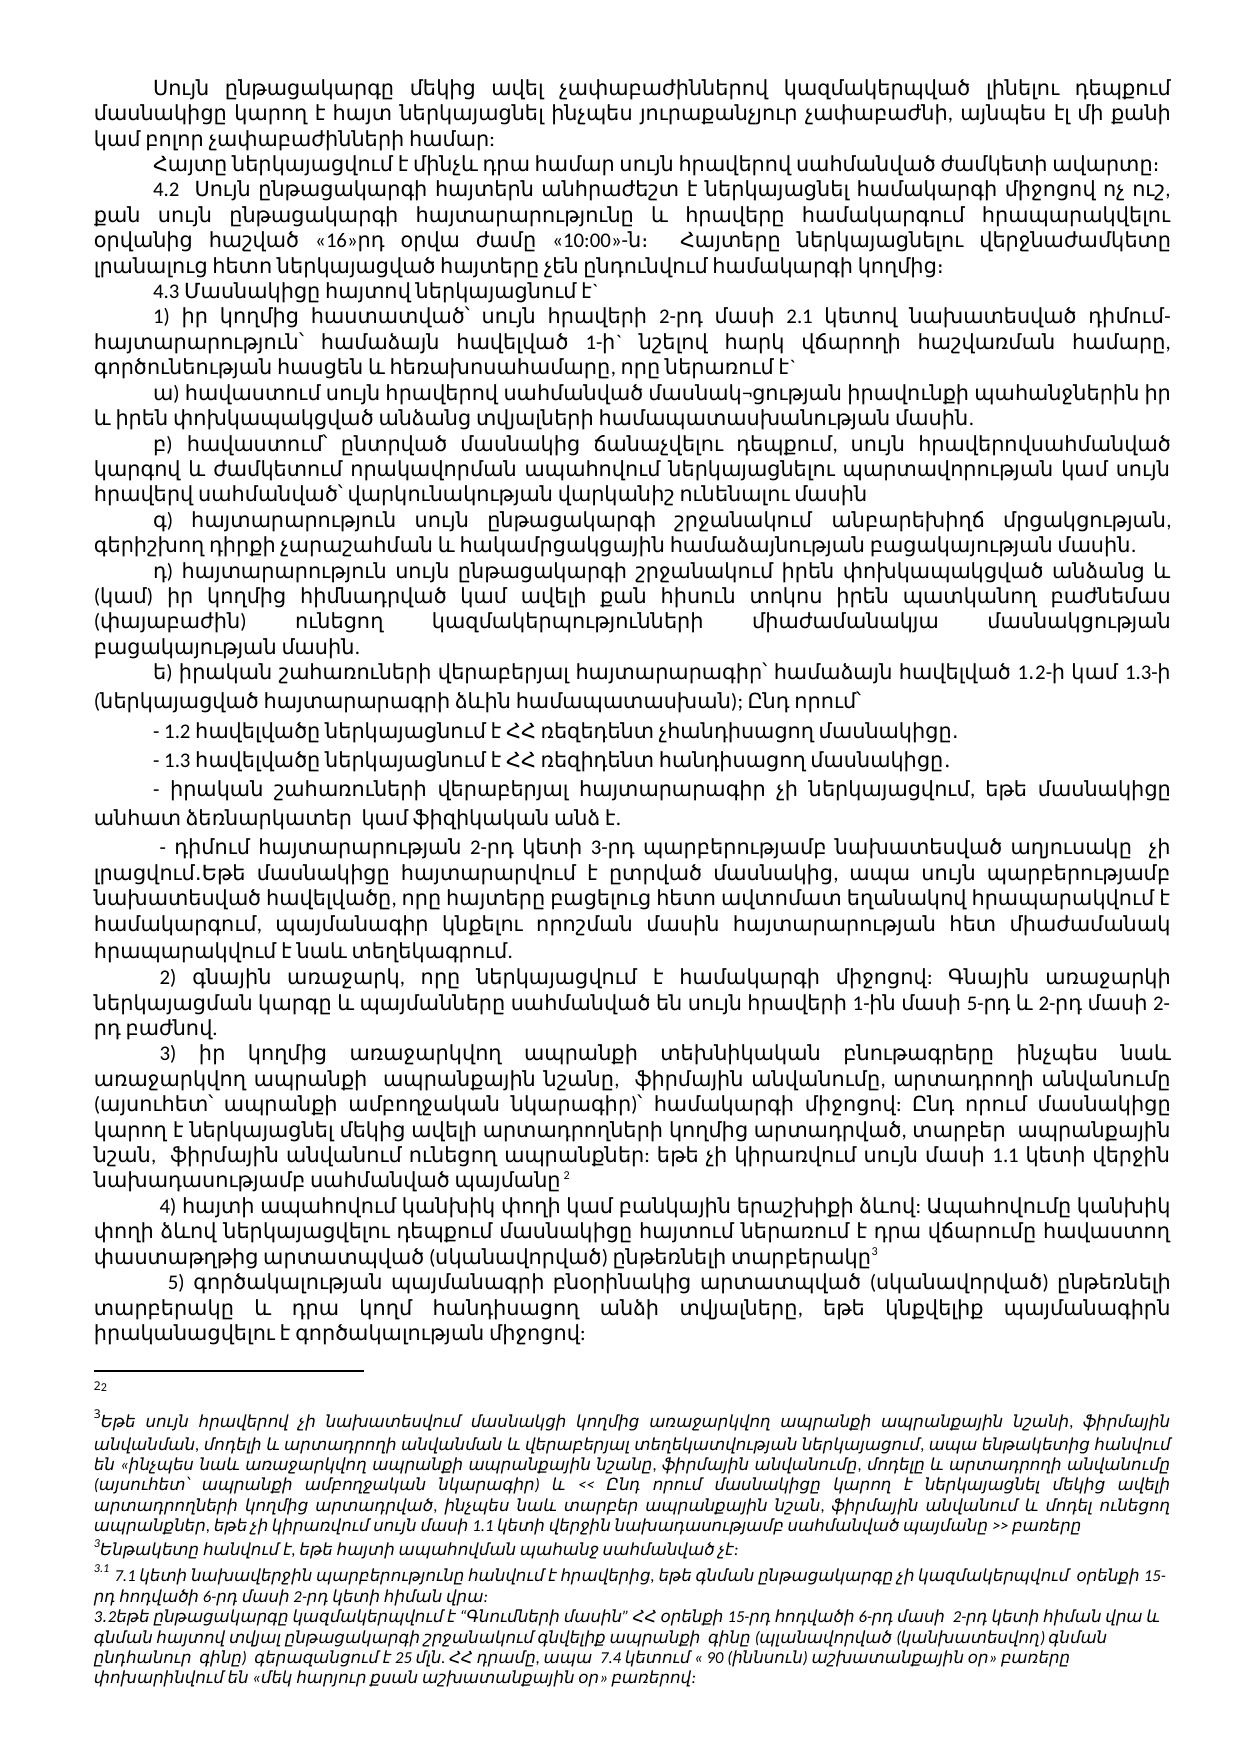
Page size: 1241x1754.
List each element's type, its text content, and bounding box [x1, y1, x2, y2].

text - 1.2 հավելվածը ներկայացնում է ՀՀ ռեզեդենտ չհանդիսացող մասնակիցը․ [94, 718, 1171, 743]
text 4.3 Մասնակիցը հայտով ներկայացնում է` [94, 278, 1171, 304]
text ե) իրական շահառուների վերաբերյալ հայտարարագիր՝ համաձայն հավելված 1․2-ի կամ 1.3-ի (ներկայացված հայտարարագրի ձևին համապատասխան); Ընդ որում՝ [94, 659, 1171, 714]
text 4) հայտի ապահովում կանխիկ փողի կամ բանկային երաշխիքի ձևով: Ապահովումը կանխիկ փողի ձևով ներկայացվելու դեպքում մասնակիցը հայտում ներառում է դրա վճարումը հավաստող փաստաթղթից արտատպված (սկանավորված) ընթեռնելի տարբերակը3 [94, 1193, 1171, 1269]
text բ) հավաստում՝ ընտրված մասնակից ճանաչվելու դեպքում, սույն հրավերովսահմանված կարգով և ժամկետում որակավորման ապահովում ներկայացնելու պարտավորության կամ սույն հրավերվ սահմանված՝ վարկունակության վարկանիշ ունենալու մասին [94, 431, 1171, 507]
text - 1.3 հավելվածը ներկայացնում է ՀՀ ռեզիդենտ հանդիսացող մասնակիցը․ [94, 747, 1171, 772]
text ա) հավաստում սույն հրավերով սահմանված մասնակ¬ցության իրավունքի պահանջներին իր և իրեն փոխկապակցված անձանց տվյալների համապատասխանության մասին. [94, 380, 1171, 431]
text դ) հայտարարություն սույն ընթացակարգի շրջանակում իրեն փոխկապակցված անձանց և (կամ) իր կողմից հիմնադրված կամ ավելի քան հիսուն տոկոս իրեն պատկանող բաժնեմաս (փայաբաժին) ունեցող կազմակերպությունների միաժամանակյա մասնակցության բացակայության մասին. [94, 558, 1171, 659]
text 2) գնային առաջարկ, որը ներկայացվում է համակարգի միջոցով: Գնային առաջարկի ներկայացման կարգը և պայմանները սահմանված են սույն հրավերի 1-ին մասի 5-րդ և 2-րդ մասի 2-րդ բաժնով. [94, 964, 1171, 1041]
text 3) իր կողմից առաջարկվող ապրանքի տեխնիկական բնութագրերը ինչպես նաև առաջարկվող ապրանքի ապրանքային նշանը, ֆիրմային անվանումը, արտադրողի անվանումը (այսուհետ՝ ապրանքի ամբողջական նկարագիր)՝ համակարգի միջոցով: Ընդ որում մասնակիցը կարող է ներկայացնել մեկից ավելի արտադրողների կողմից արտադրված, տարբեր ապրանքային նշան, ֆիրմային անվանում ունեցող ապրանքներ: եթե չի կիրառվում սույն մասի 1.1 կետի վերջին նախադասությամբ սահմանված պայմանը 2 [94, 1041, 1171, 1193]
text 5) գործակալության պայմանագրի բնօրինակից արտատպված (սկանավորված) ընթեռնելի տարբերակը և դրա կողմ հանդիսացող անձի տվյալները, եթե կնքվելիք պայմանագիրն իրականացվելու է գործակալության միջոցով: [94, 1269, 1171, 1346]
text - դիմում հայտարարության 2-րդ կետի 3-րդ պարբերությամբ նախատեսված աղյուսակը չի լրացվում․Եթե մասնակիցը հայտարարվում է ըտրված մասնակից, ապա սույն պարբերությամբ նախատեսված հավելվածը, որը հայտերը բացելուց հետո ավտոմատ եղանակով հրապարակվում է համակարգում, պայմանագիր կնքելու որոշման մասին հայտարարության հետ միաժամանակ հրապարակվում է նաև տեղեկագրում. [94, 834, 1171, 964]
text Սույն ընթացակարգը մեկից ավել չափաբաժիններով կազմակերպված լինելու դեպքում մասնակիցը կարող է հայտ ներկայացնել ինչպես յուրաքանչյուր չափաբաժնի, այնպես էլ մի քանի կամ բոլոր չափաբաժինների համար: [94, 75, 1171, 151]
text գ) հայտարարություն սույն ընթացակարգի շրջանակում անբարեխիղճ մրցակցության, գերիշխող դիրքի չարաշահման և հակամրցակցային համաձայնության բացակայության մասին. [94, 507, 1171, 558]
text - իրական շահառուների վերաբերյալ հայտարարագիր չի ներկայացվում, եթե մասնակիցը անհատ ձեռնարկատեր կամ ֆիզիկական անձ է. [94, 776, 1171, 831]
text 1) իր կողմից հաստատված՝ սույն հրավերի 2-րդ մասի 2.1 կետով նախատեսված դիմում-հայտարարություն՝ համաձայն հավելված 1-ի` նշելով հարկ վճարողի հաշվառման համարը, գործունեության հասցեն և հեռախոսահամարը, որը ներառում է` [94, 304, 1171, 380]
text 4.2 Սույն ընթացակարգի հայտերն անհրաժեշտ է ներկայացնել համակարգի միջոցով ոչ ուշ, քան սույն ընթացակարգի հայտարարությունը և հրավերը համակարգում հրապարակվելու օրվանից հաշված «16»րդ օրվա ժամը «10:00»-ն։ Հայտերը ներկայացնելու վերջնաժամկետը լրանալուց հետո ներկայացված հայտերը չեն ընդունվում համակարգի կողմից։ [94, 177, 1171, 278]
text Հայտը ներկայացվում է մինչև դրա համար սույն հրավերով սահմանված ժամկետի ավարտը։ [94, 151, 1171, 177]
